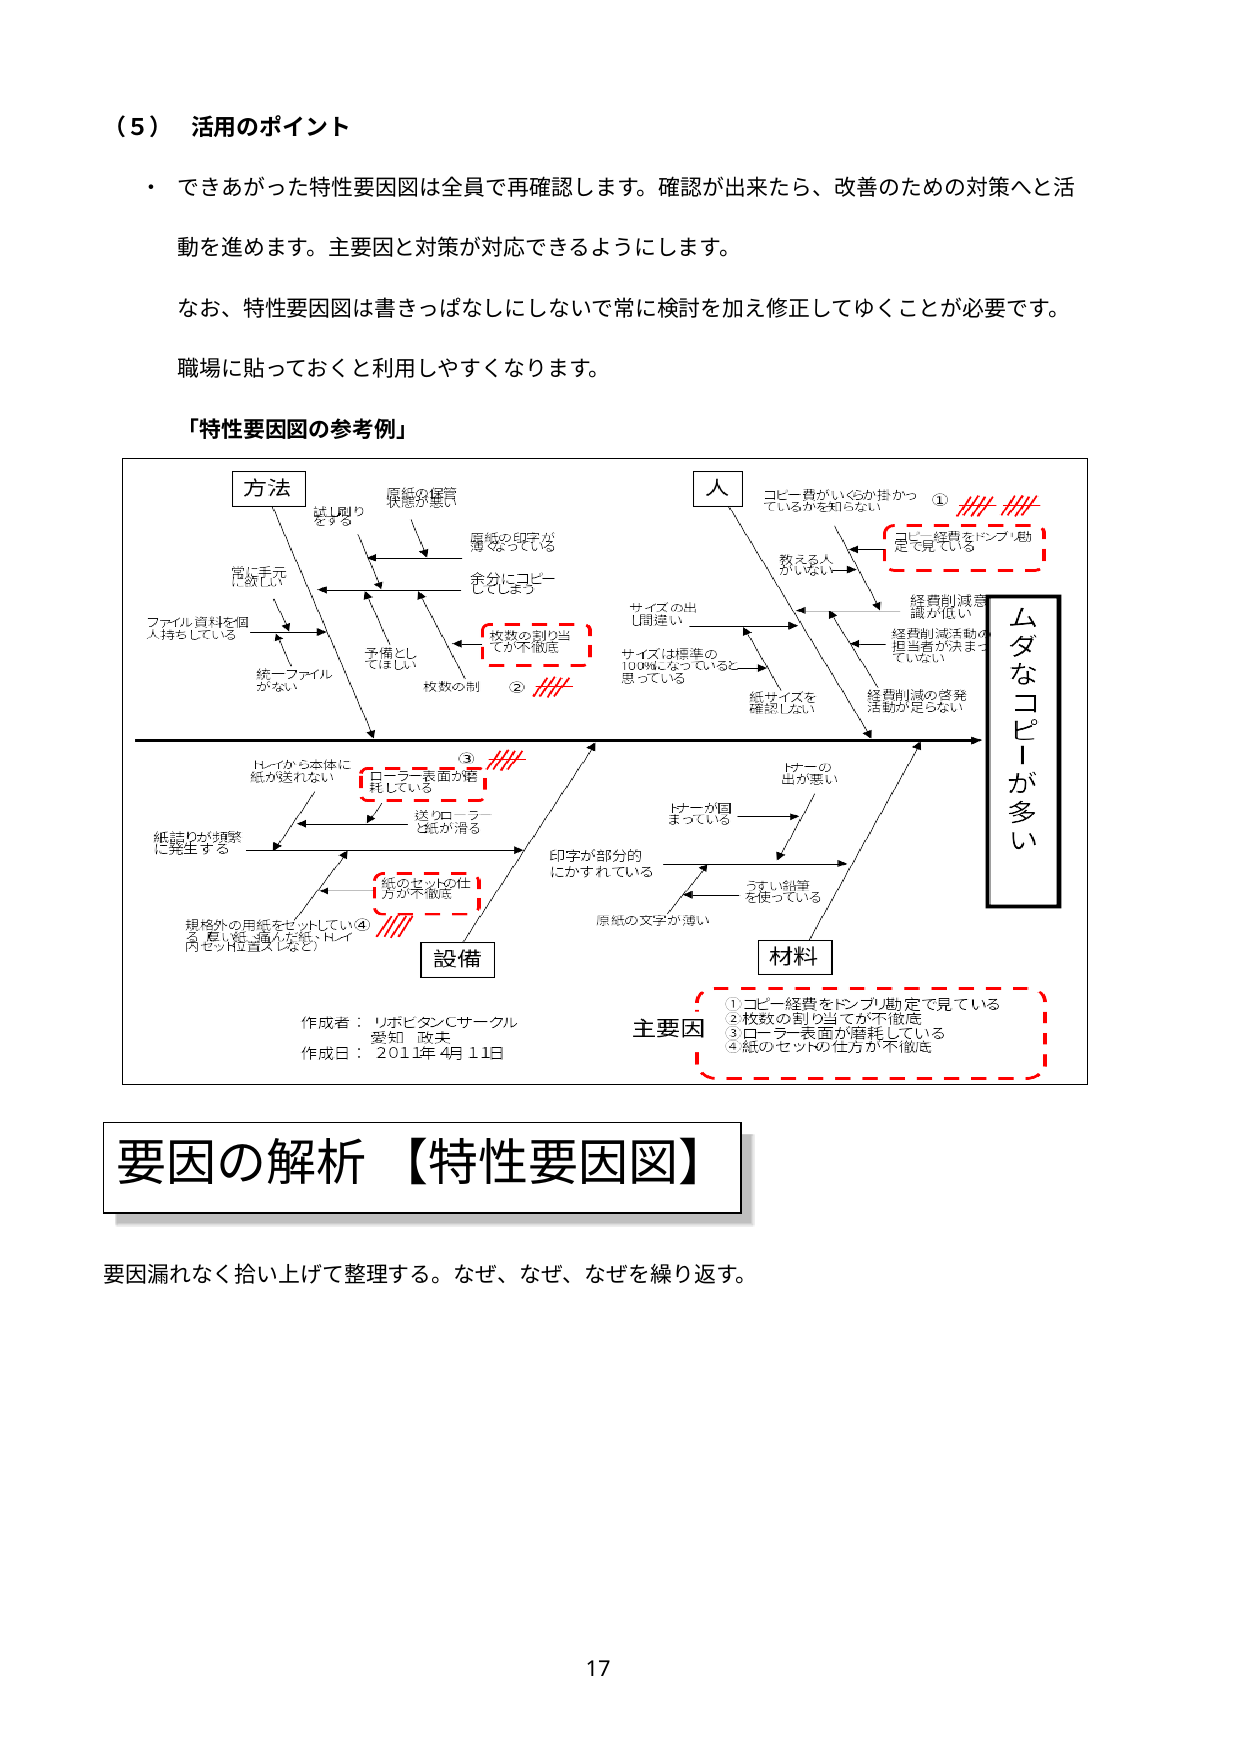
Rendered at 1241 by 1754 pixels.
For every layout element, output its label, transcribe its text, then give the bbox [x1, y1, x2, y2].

text 職場に貼っておくと利用しやすくなります。 [177, 337, 1092, 397]
text なお、特性要因図は書きっぱなしにしないで常に検討を加え修正してゆくことが必要です。 [177, 276, 1092, 337]
list できあがった特性要因図は全員で再確認します。確認が出来たら、改善のための対策へと活動を進めます。主要因と対策が対応できるようにします。 [140, 156, 1078, 276]
text 要因漏れなく拾い上げて整理する。なぜ、なぜ、なぜを繰り返す。 [103, 1243, 1092, 1303]
list 活用のポイント [103, 95, 1092, 156]
text 「特性要因図の参考例」 [177, 397, 1092, 458]
